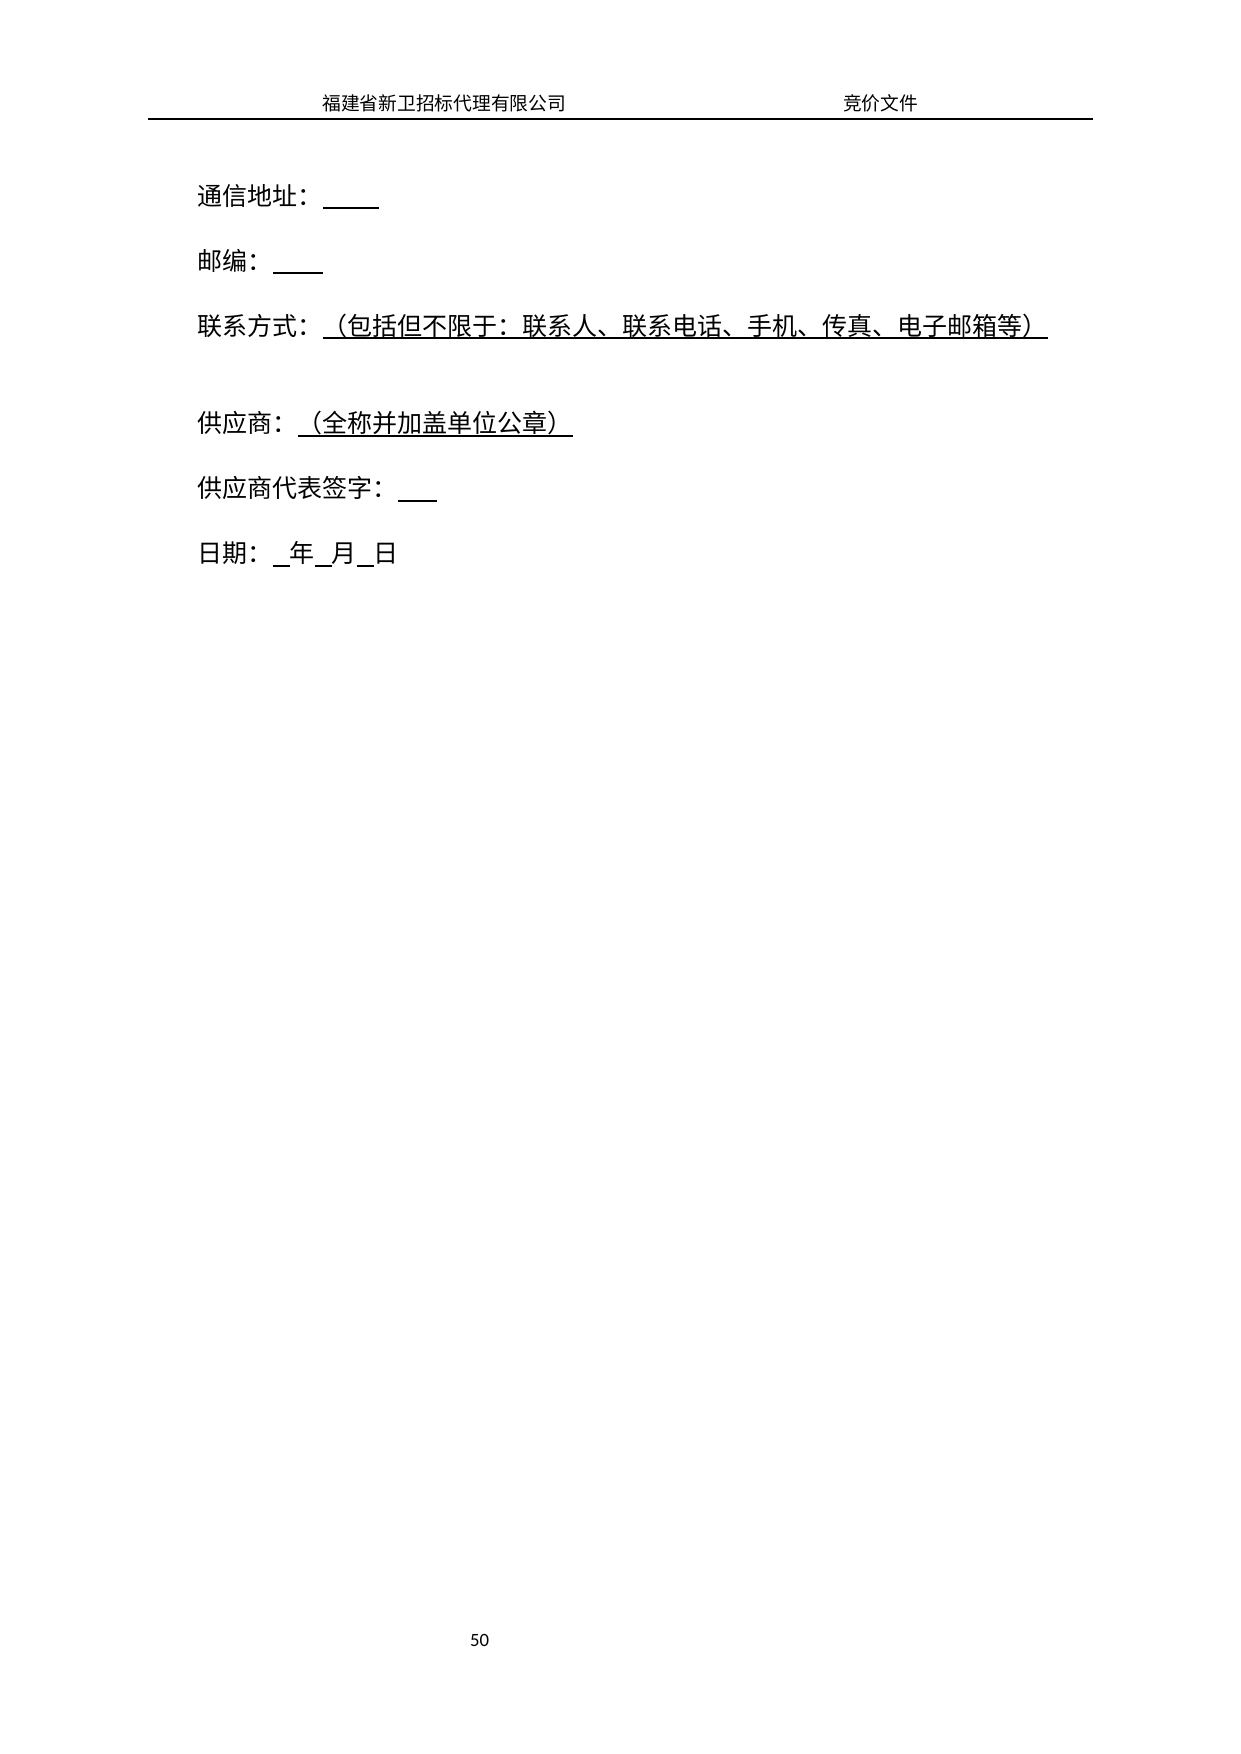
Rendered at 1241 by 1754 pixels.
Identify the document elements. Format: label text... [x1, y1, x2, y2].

text 联系方式：（包括但不限于：联系人、联系电话、手机、传真、电子邮箱等） [148, 292, 1093, 389]
text 邮编： [148, 227, 1093, 292]
text 日期： 年 月 日 [148, 519, 1093, 682]
text 供应商：（全称并加盖单位公章） [148, 389, 1093, 454]
text 通信地址： [148, 162, 1093, 227]
text 供应商代表签字： [148, 454, 1093, 519]
